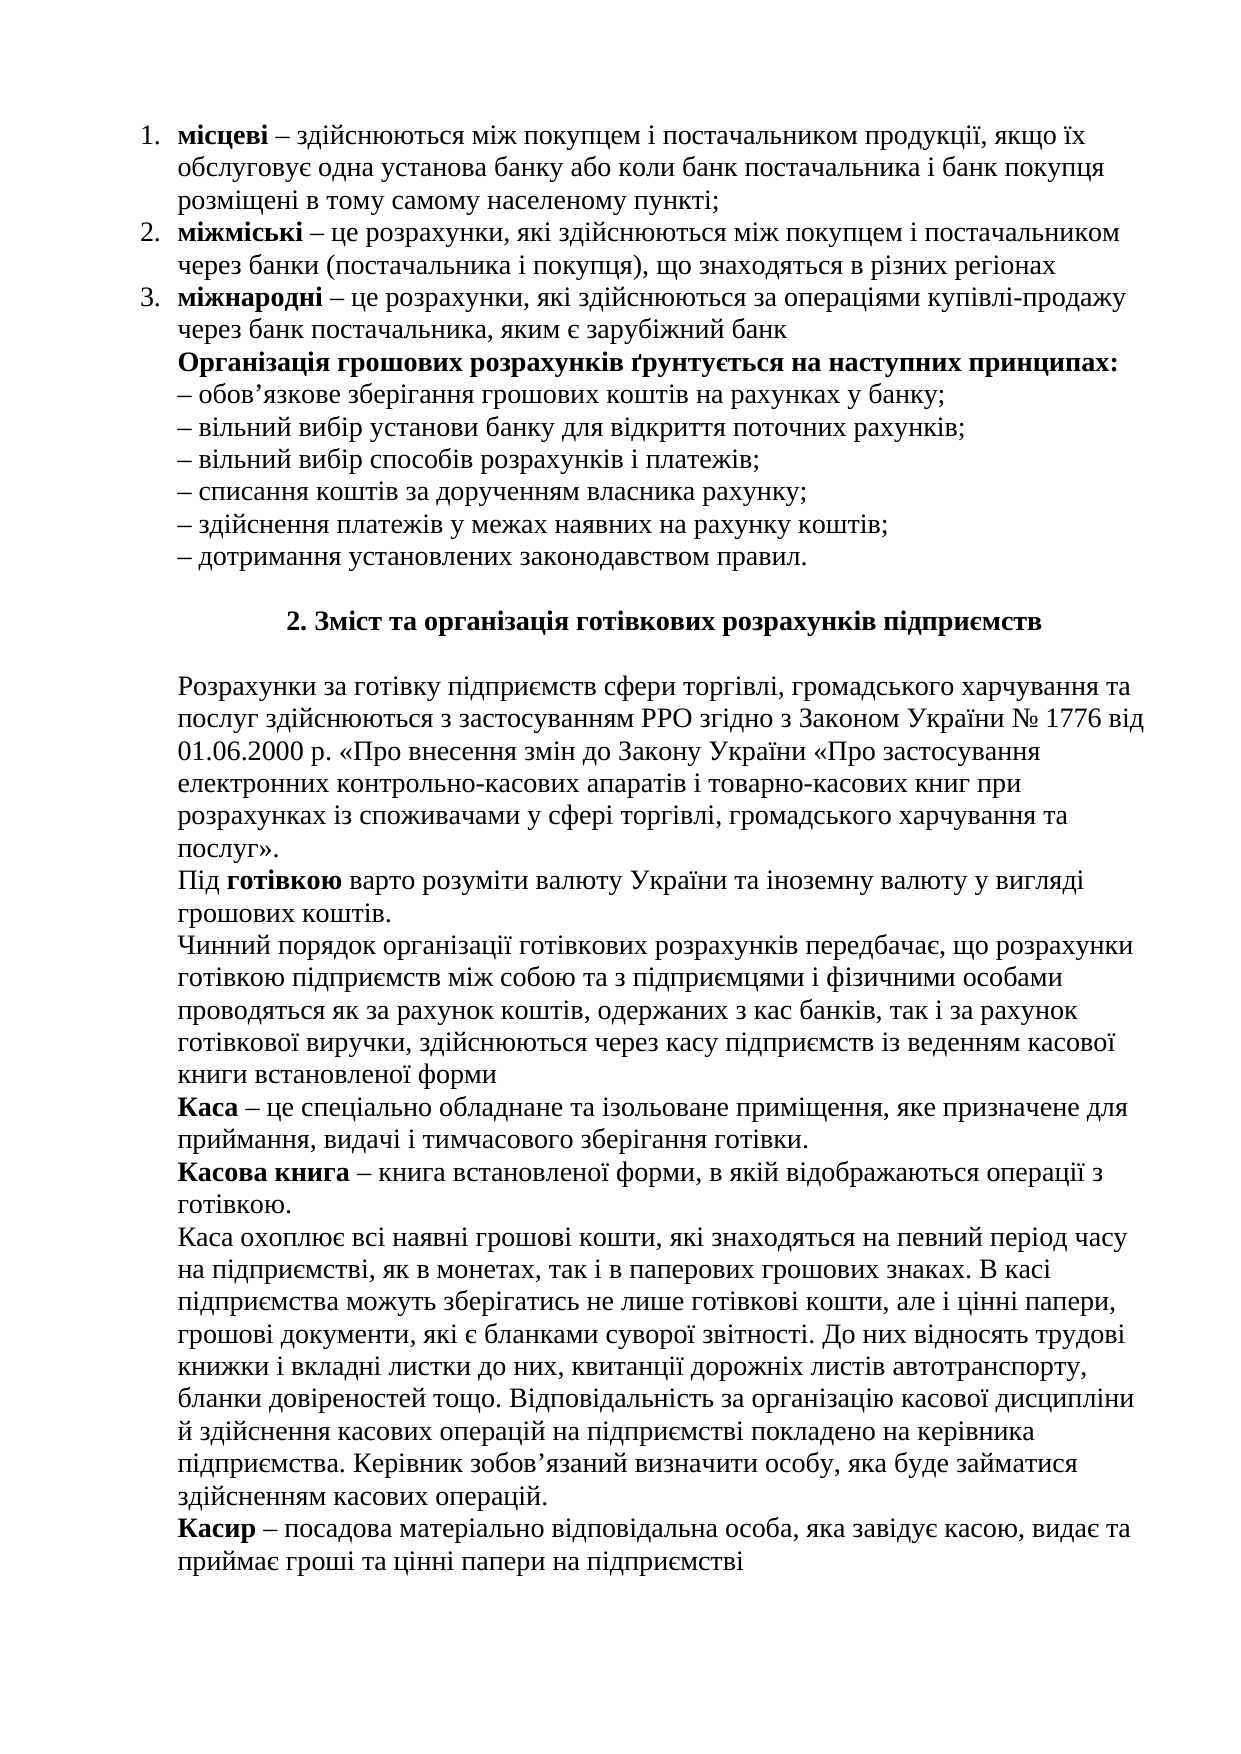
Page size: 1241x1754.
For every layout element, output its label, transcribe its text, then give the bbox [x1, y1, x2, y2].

text Організація грошових розрахунків ґрунтується на наступних принципах: [177, 345, 1152, 377]
text Каса – це спеціально обладнане та ізольоване приміщення, яке призначене для приймання, видачі і тимчасового зберігання готівки. [177, 1090, 1152, 1155]
list місцеві – здійснюються між покупцем і постачальником продукції, якщо їх обслуговує одна установа банку або коли банк постачальника і банк покупця розміщені в тому самому населеному пункті; [140, 118, 1152, 215]
text Каса охоплює всі наявні грошові кошти, які знаходяться на певний період часу на підприємстві, як в монетах, так і в паперових грошових знаках. В касі підприємства можуть зберігатись не лише готівкові кошти, але і цінні папери, грошові документи, які є бланками суворої звітності. До них відносять трудові книжки і вкладні листки до них, квитанції дорожніх листів автотранспорту, бланки довіреностей тощо. Відповідальність за організацію касової дисципліни й здійснення касових операцій на підприємстві покладено на керівника підприємства. Керівник зобов’язаний визначити особу, яка буде займатися здійсненням касових операцій. [177, 1219, 1152, 1511]
text Касова книга – книга встановленої форми, в якій відображаються операції з готівкою. [177, 1155, 1152, 1219]
text Під готівкою варто розуміти валюту України та іноземну валюту у вигляді грошових коштів. [177, 863, 1152, 928]
text Касир – посадова матеріально відповідальна особа, яка завідує касою, видає та приймає гроші та цінні папери на підприємстві [177, 1511, 1152, 1576]
text – здійснення платежів у межах наявних на рахунку коштів; [177, 507, 1152, 539]
text Чинний порядок організації готівкових розрахунків передбачає, що розрахунки готівкою підприємств між собою та з підприємцями і фізичними особами проводяться як за рахунок коштів, одержаних з кас банків, так і за рахунок готівкової виручки, здійснюються через касу підприємств із веденням касової книги встановленої форми [177, 928, 1152, 1090]
text Розрахунки за готівку підприємств сфери торгівлі, громадського харчування та послуг здійснюються з застосуванням РРО згідно з Законом України № 1776 від 01.06.2000 р. «Про внесення змін до Закону України «Про застосування електронних контрольно-касових апаратів і товарно-касових книг при розрахунках із споживачами у сфері торгівлі, громадського харчування та послуг». [177, 669, 1152, 863]
list міжнародні – це розрахунки, які здійснюються за операціями купівлі-продажу через банк постачальника, яким є зарубіжний банк [140, 280, 1152, 345]
text 2. Зміст та організація готівкових розрахунків підприємств [177, 604, 1152, 636]
text – обов’язкове зберігання грошових коштів на рахунках у банку; [177, 377, 1152, 410]
text – списання коштів за дорученням власника рахунку; [177, 474, 1152, 507]
list міжміські – це розрахунки, які здійснюються між покупцем і постачальником через банки (постачальника і покупця), що знаходяться в різних регіонах [140, 215, 1152, 280]
text – дотримання установлених законодавством правил. [177, 539, 1152, 572]
text – вільний вибір способів розрахунків і платежів; [177, 442, 1152, 474]
text – вільний вибір установи банку для відкриття поточних рахунків; [177, 410, 1152, 442]
